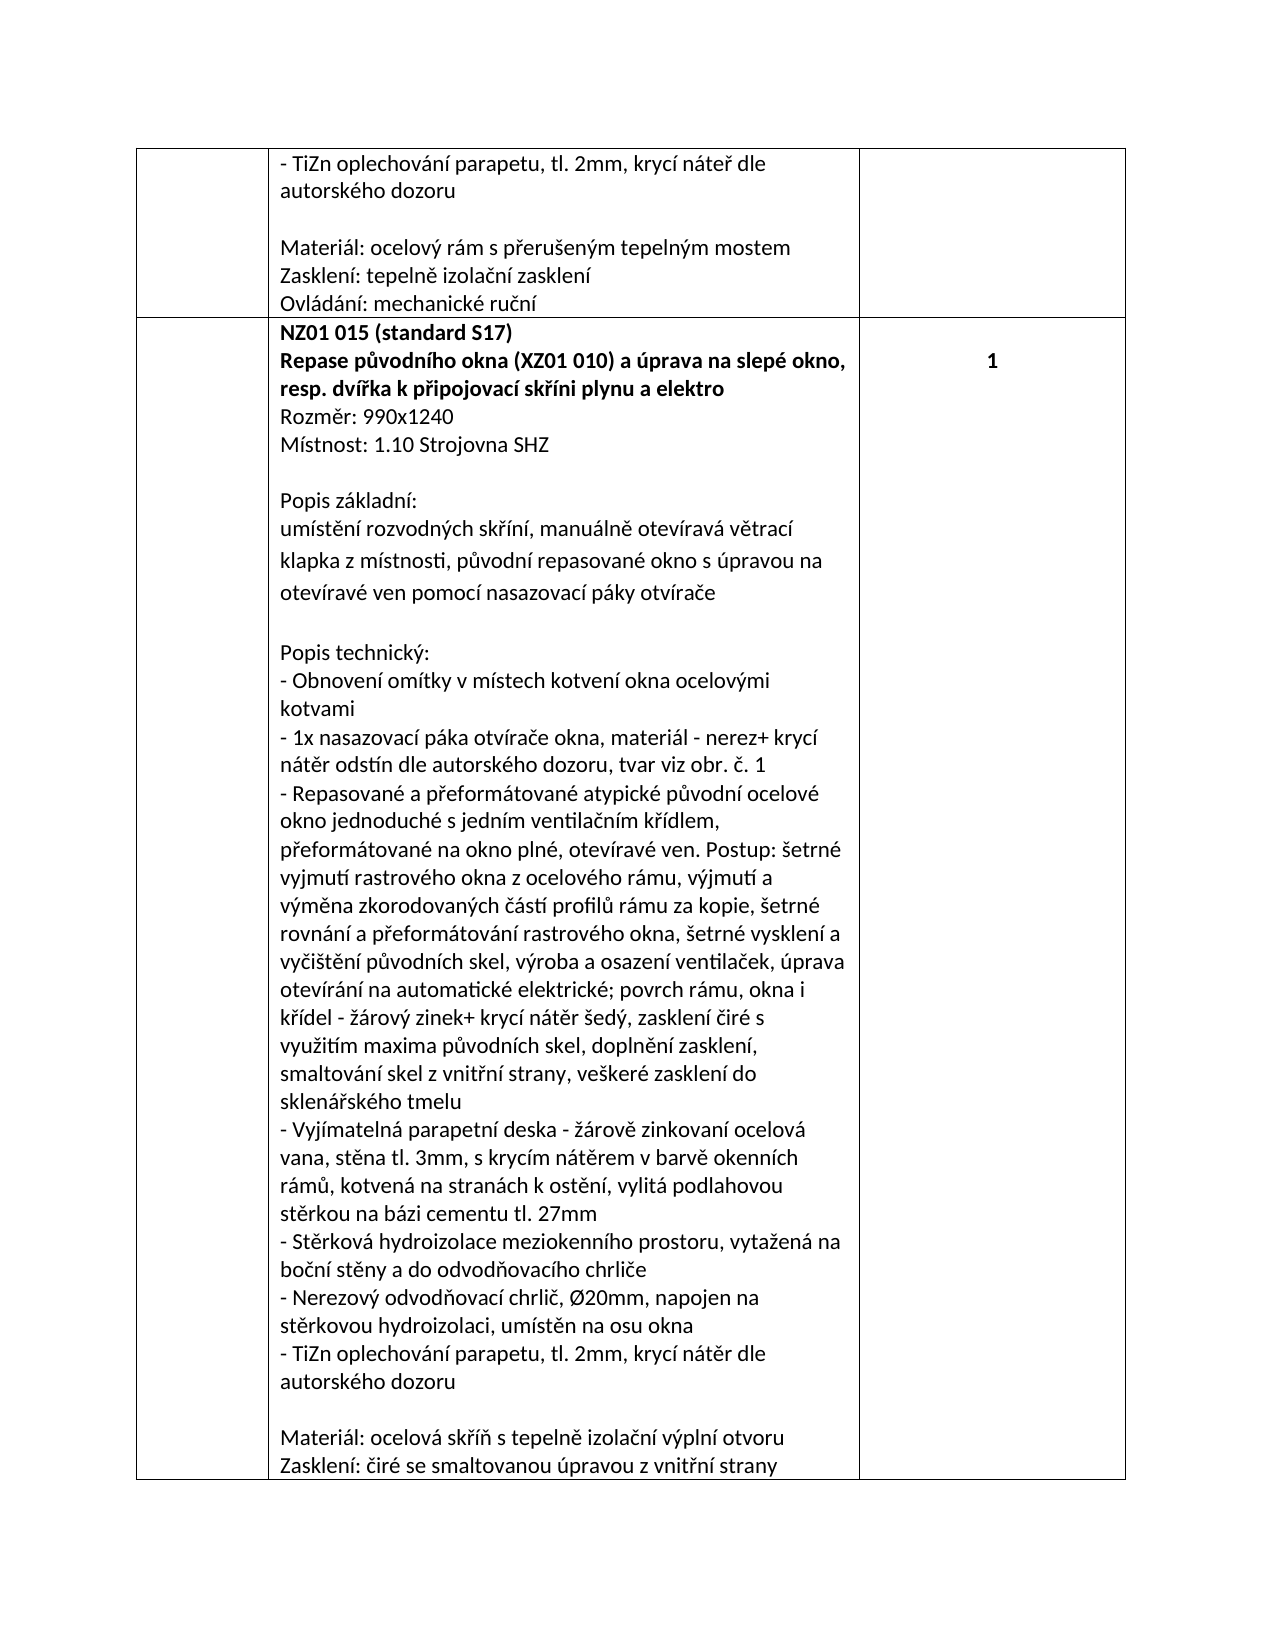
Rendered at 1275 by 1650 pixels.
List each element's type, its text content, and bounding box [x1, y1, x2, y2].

table_cell 2 [860, 149, 1125, 317]
table_cell [137, 318, 268, 1479]
table_cell 1 [860, 318, 1125, 1479]
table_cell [269, 149, 859, 317]
table_cell [137, 149, 268, 317]
